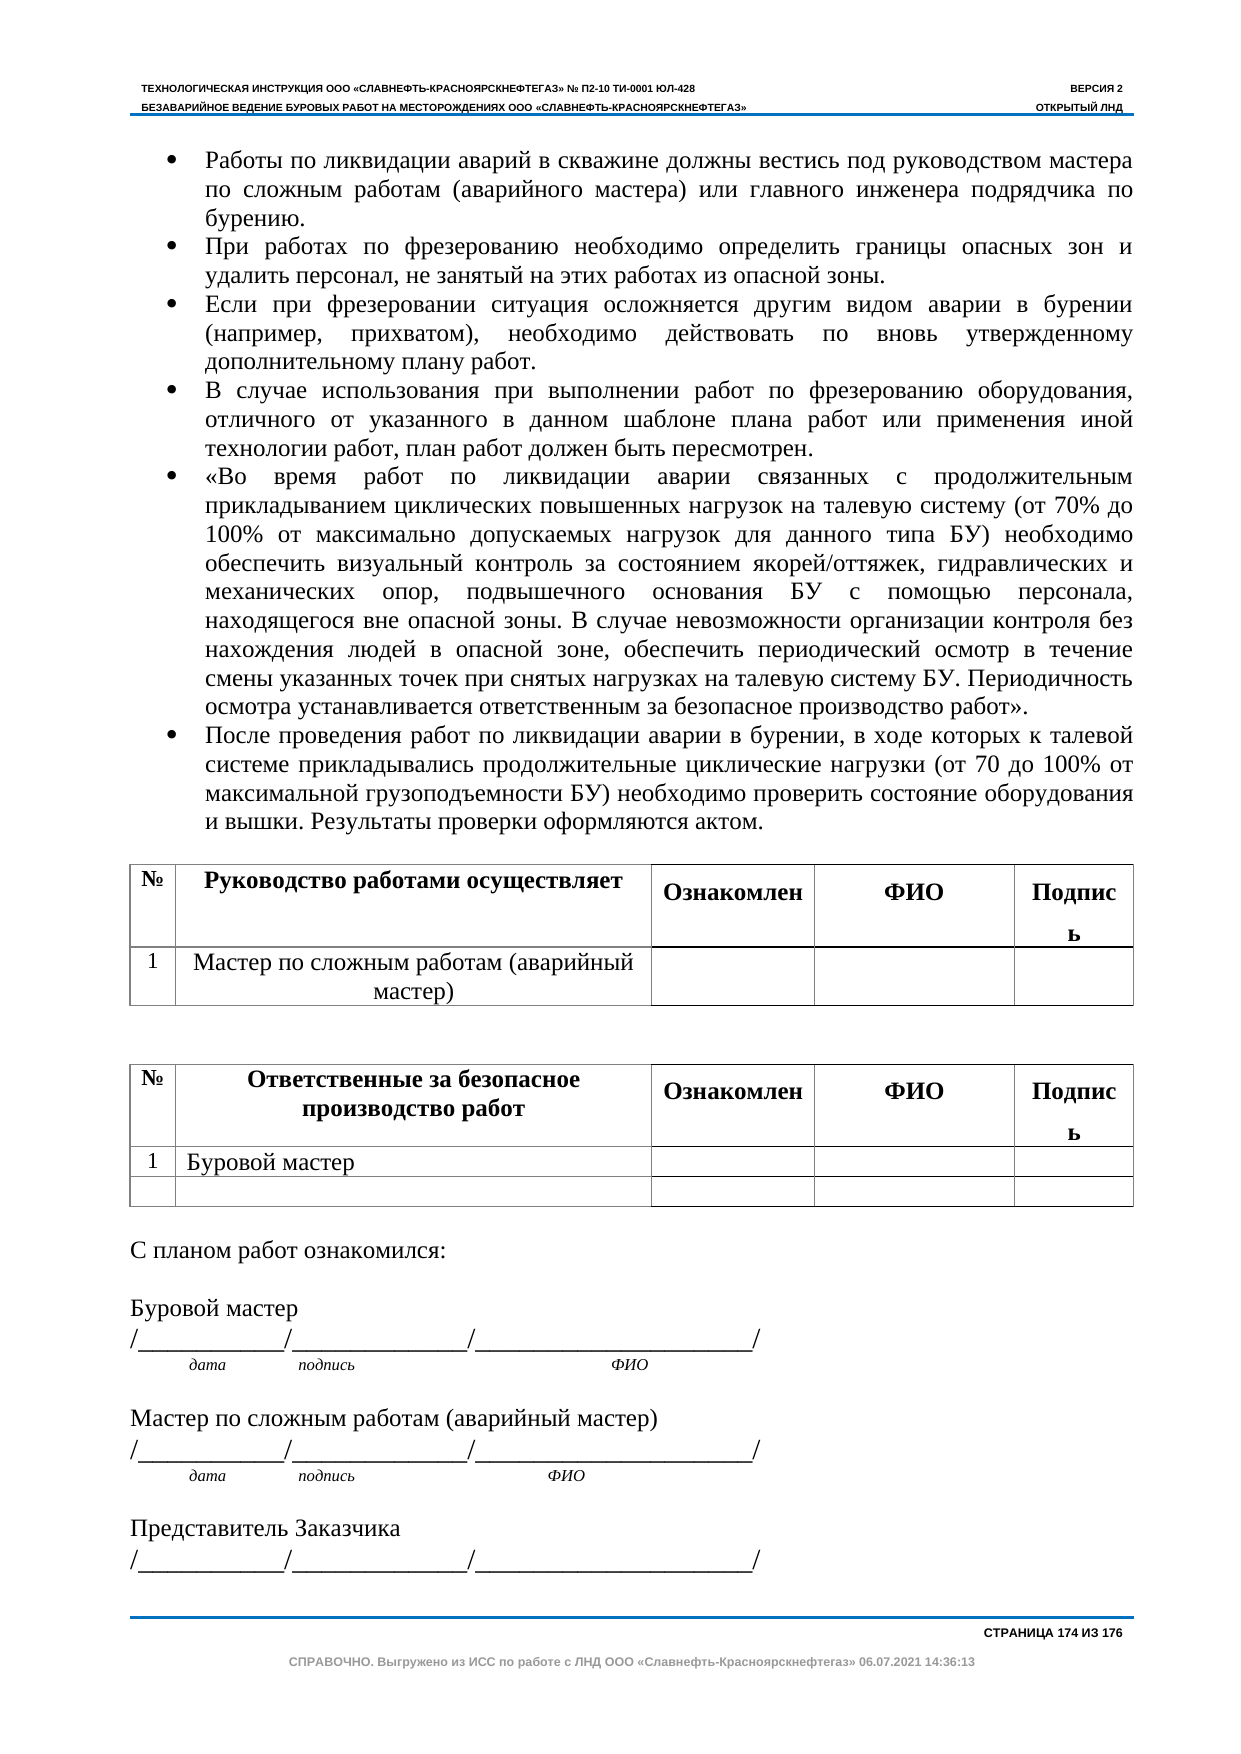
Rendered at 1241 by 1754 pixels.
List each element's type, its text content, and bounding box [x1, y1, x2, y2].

text дата подпись ФИО [130, 1355, 1134, 1374]
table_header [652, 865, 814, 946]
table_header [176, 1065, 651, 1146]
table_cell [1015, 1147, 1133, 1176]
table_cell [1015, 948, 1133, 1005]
text Представитель Заказчика [130, 1513, 1134, 1542]
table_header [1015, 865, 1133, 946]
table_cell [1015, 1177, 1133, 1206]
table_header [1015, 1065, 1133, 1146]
text /__________/____________/___________________/ [130, 1322, 1134, 1355]
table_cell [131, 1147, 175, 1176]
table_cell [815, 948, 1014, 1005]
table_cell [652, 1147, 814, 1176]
list После проведения работ по ликвидации аварии в бурении, в ходе которых к талевой системе прикладывались продолжительные циклические нагрузки (от 70 до 100% от максимальной грузоподъемности БУ) необходимо проверить состояние оборудования и вышки. Результаты проверки оформляются актом. [167, 720, 1134, 835]
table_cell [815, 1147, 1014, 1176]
text /__________/____________/___________________/ [130, 1542, 1134, 1576]
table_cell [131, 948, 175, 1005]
list Работы по ликвидации аварий в скважине должны вестись под руководством мастера по сложным работам (аварийного мастера) или главного инженера подрядчика по бурению. [167, 145, 1134, 231]
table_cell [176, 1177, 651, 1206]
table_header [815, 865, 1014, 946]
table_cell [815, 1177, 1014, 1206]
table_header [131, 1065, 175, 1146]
text С планом работ ознакомился: [130, 1235, 1134, 1264]
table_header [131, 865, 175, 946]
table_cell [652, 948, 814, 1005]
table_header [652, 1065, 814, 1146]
text Мастер по сложным работам (аварийный мастер) /__________/____________/___________________/ [130, 1403, 1134, 1465]
list При работах по фрезерованию необходимо определить границы опасных зон и удалить персонал, не занятый на этих работах из опасной зоны. [167, 231, 1134, 289]
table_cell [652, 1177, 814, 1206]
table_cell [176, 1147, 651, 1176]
list «Во время работ по ликвидации аварии связанных с продолжительным прикладыванием циклических повышенных нагрузок на талевую систему (от 70% до 100% от максимально допускаемых нагрузок для данного типа БУ) необходимо обеспечить визуальный контроль за состоянием якорей/оттяжек, гидравлических и механических опор, подвышечного основания БУ с помощью персонала, находящегося вне опасной зоны. В случае невозможности организации контроля без нахождения людей в опасной зоне, обеспечить периодический осмотр в течение смены указанных точек при снятых нагрузках на талевую систему БУ. Периодичность осмотра устанавливается ответственным за безопасное производство работ». [167, 461, 1134, 720]
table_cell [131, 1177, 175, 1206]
list В случае использования при выполнении работ по фрезерованию оборудования, отличного от указанного в данном шаблоне плана работ или применения иной технологии работ, план работ должен быть пересмотрен. [167, 375, 1134, 461]
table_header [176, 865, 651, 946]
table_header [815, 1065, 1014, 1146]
text дата подпись ФИО [130, 1465, 1134, 1484]
text Буровой мастер [130, 1293, 1134, 1322]
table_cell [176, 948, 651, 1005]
list Если при фрезеровании ситуация осложняется другим видом аварии в бурении (например, прихватом), необходимо действовать по вновь утвержденному дополнительному плану работ. [167, 289, 1134, 375]
